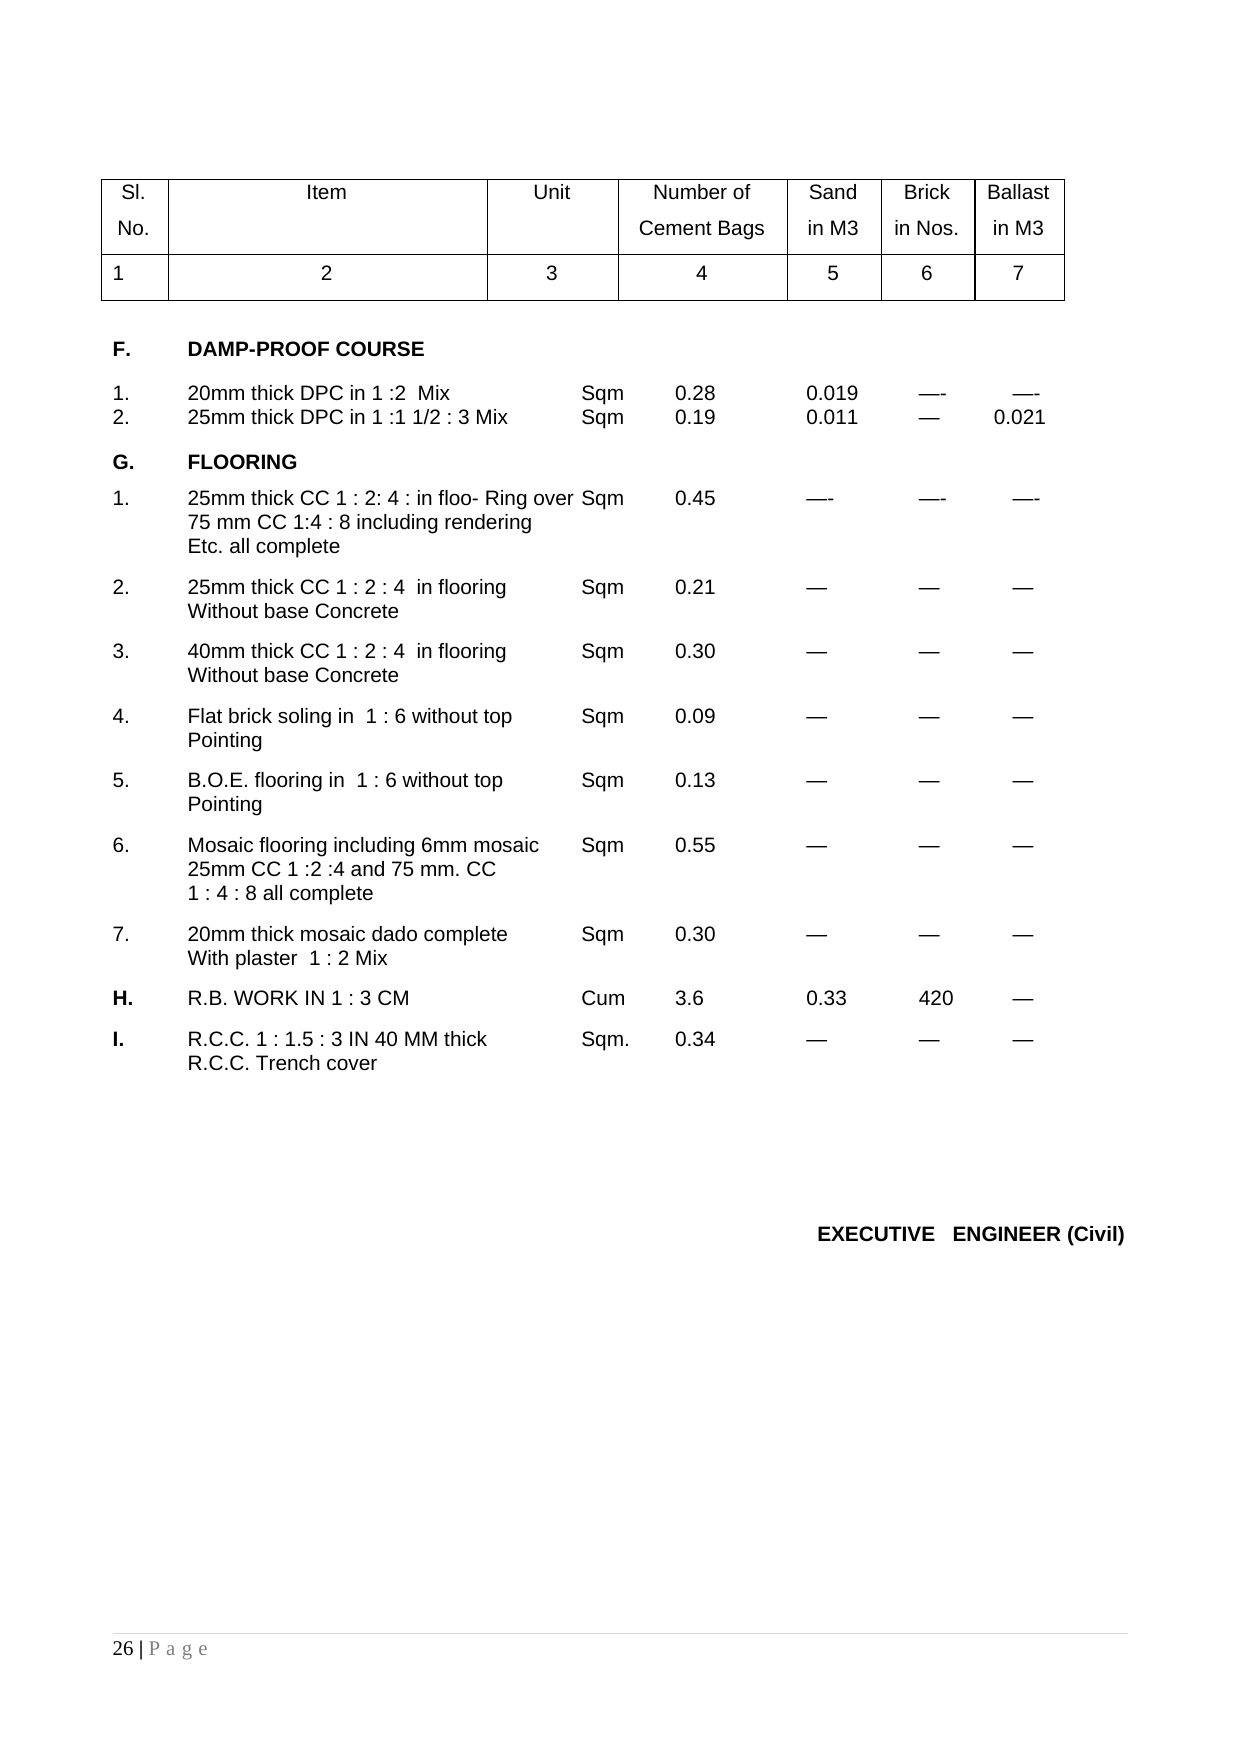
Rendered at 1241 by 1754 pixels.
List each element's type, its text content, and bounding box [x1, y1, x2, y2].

text 2. 25mm thick DPC in 1 :1 1/2 : 3 Mix Sqm 0.19 0.011 — 0.021 [112, 405, 1125, 429]
text 2. 25mm thick CC 1 : 2 : 4 in flooring Sqm 0.21 — — — [112, 574, 1125, 598]
text R.C.C. Trench cover [112, 1051, 1125, 1074]
table_header Ballast in M3 [976, 180, 1064, 254]
table_cell 3 [488, 255, 618, 299]
table_header Brick in Nos. [882, 180, 974, 254]
text 1. 20mm thick DPC in 1 :2 Mix Sqm 0.28 0.019 —- —- [112, 381, 1125, 405]
table_cell 5 [788, 255, 881, 299]
text G. FLOORING [112, 450, 1125, 474]
text Without base Concrete [112, 663, 1125, 687]
text H. R.B. WORK IN 1 : 3 CM Cum 3.6 0.33 420 — [112, 986, 1125, 1010]
text EXECUTIVE ENGINEER (Civil) [112, 1221, 1125, 1245]
text 75 mm CC 1:4 : 8 including rendering [112, 510, 1125, 534]
table_cell 4 [619, 255, 787, 299]
text Etc. all complete [112, 534, 1125, 558]
table_header Unit [488, 180, 618, 254]
table_cell 6 [882, 255, 974, 299]
text 5. B.O.E. flooring in 1 : 6 without top Sqm 0.13 — — — [112, 768, 1125, 792]
text 1 : 4 : 8 all complete [112, 881, 1125, 905]
text I. R.C.C. 1 : 1.5 : 3 IN 40 MM thick Sqm. 0.34 — — — [112, 1027, 1125, 1051]
table_header Number of Cement Bags [619, 180, 787, 254]
table_header Item [169, 180, 487, 254]
table_cell 7 [976, 255, 1064, 299]
table_header Sand in M3 [788, 180, 881, 254]
table_cell 1 [102, 255, 168, 299]
text Pointing [112, 728, 1125, 752]
text 7. 20mm thick mosaic dado complete Sqm 0.30 — — — [112, 921, 1125, 945]
table_cell 2 [169, 255, 487, 299]
text 6. Mosaic flooring including 6mm mosaic Sqm 0.55 — — — [112, 833, 1125, 857]
text 25mm CC 1 :2 :4 and 75 mm. CC [112, 857, 1125, 881]
text Without base Concrete [112, 598, 1125, 622]
text 4. Flat brick soling in 1 : 6 without top Sqm 0.09 — — — [112, 704, 1125, 728]
table_header Sl. No. [102, 180, 168, 254]
text With plaster 1 : 2 Mix [112, 945, 1125, 969]
text Pointing [112, 792, 1125, 816]
text F. DAMP-PROOF COURSE [112, 336, 1125, 360]
text 1. 25mm thick CC 1 : 2: 4 : in floo- Ring over Sqm 0.45 —- —- —- [112, 486, 1125, 510]
text 3. 40mm thick CC 1 : 2 : 4 in flooring Sqm 0.30 — — — [112, 639, 1125, 663]
